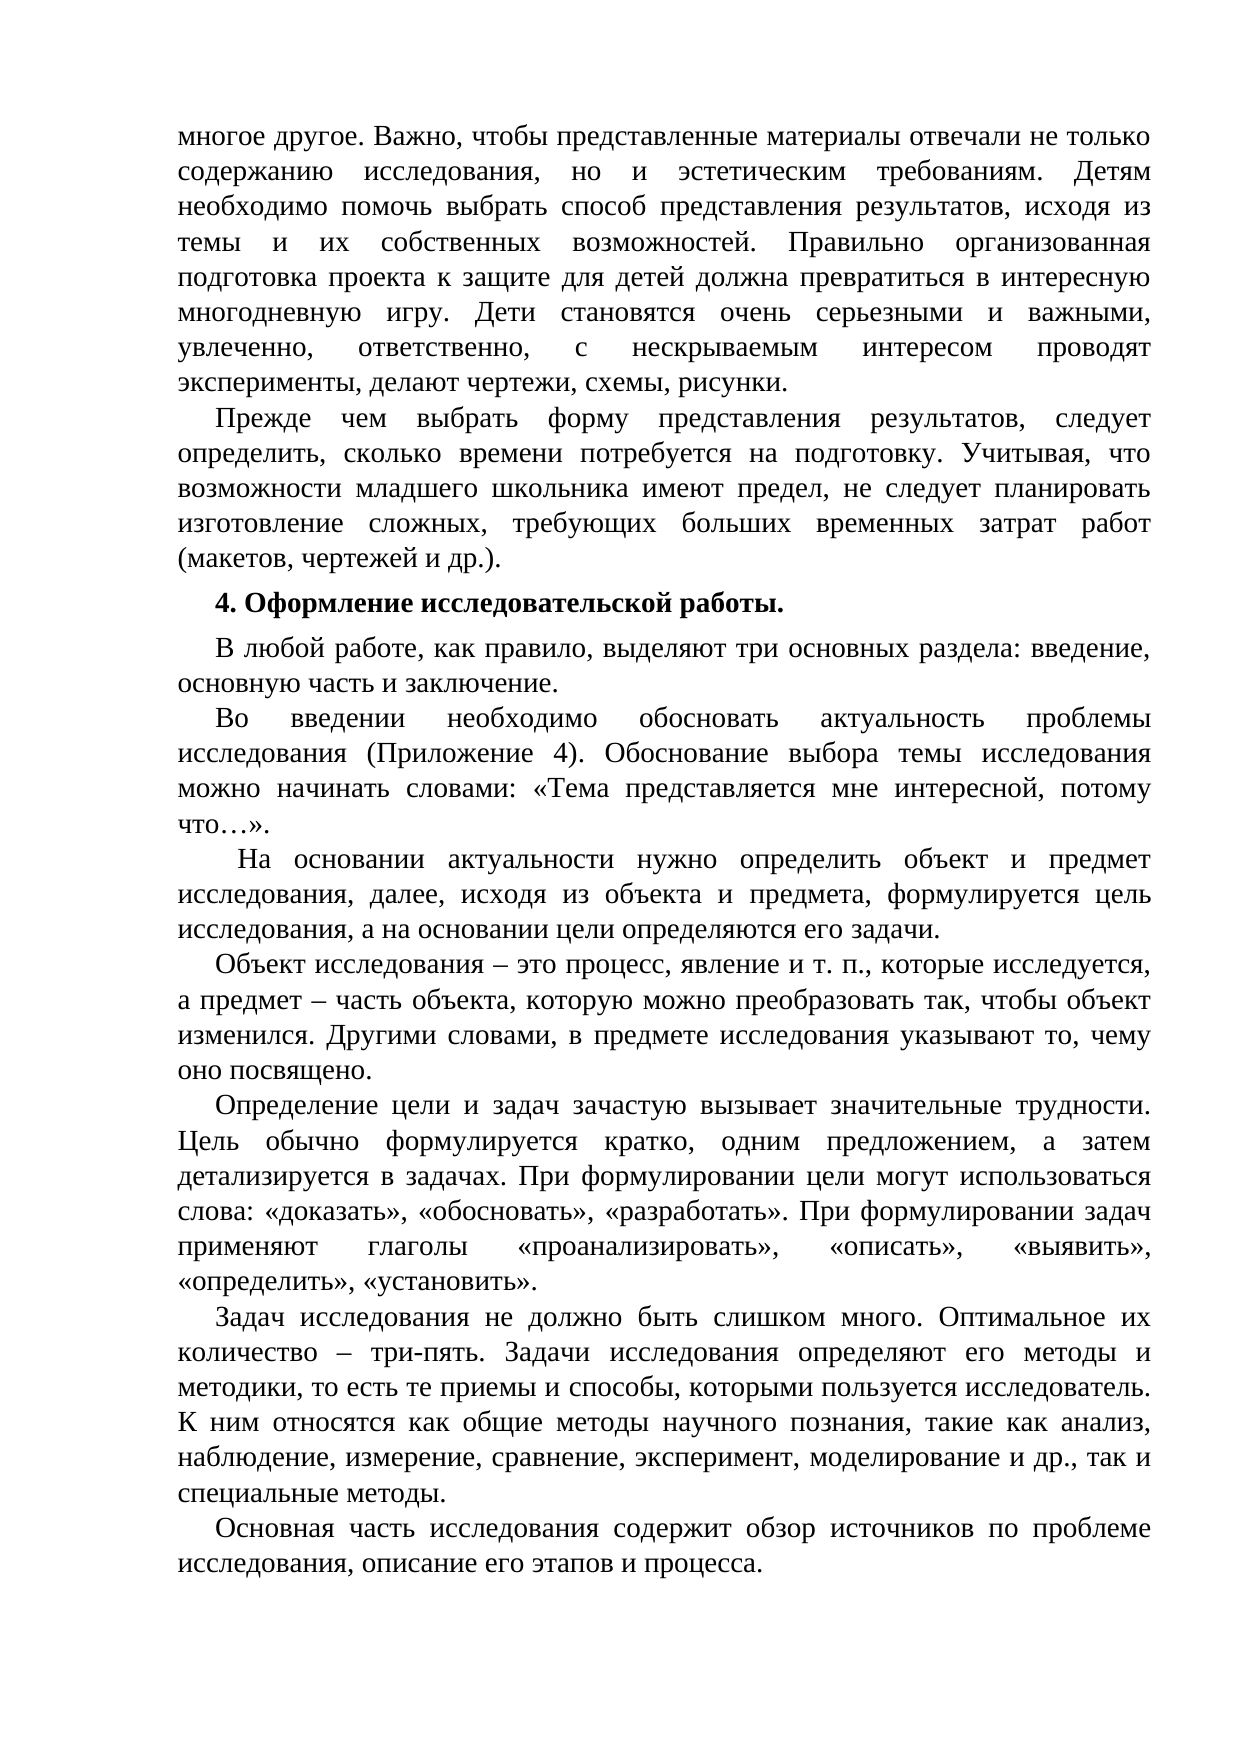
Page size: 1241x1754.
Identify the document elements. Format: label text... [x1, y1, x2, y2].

text 4. Оформление исследовательской работы. [177, 585, 1152, 619]
text Во введении необходимо обосновать актуальность проблемы исследования (Приложение 4). Обоснование выбора темы исследования можно начинать словами: «Тема представляется мне интересной, потому что…». [177, 700, 1152, 839]
text Задач исследования не должно быть слишком много. Оптимальное их количество – три-пять. Задачи исследования определяют его методы и методики, то есть те приемы и способы, которыми пользуется исследователь. К ним относятся как общие методы научного познания, такие как анализ, наблюдение, измерение, сравнение, эксперимент, моделирование и др., так и специальные методы. [177, 1299, 1152, 1508]
text Объект исследования – это процесс, явление и т. п., которые исследуется, а предмет – часть объекта, которую можно преобразовать так, чтобы объект изменился. Другими словами, в предмете исследования указывают то, чему оно посвящено. [177, 947, 1152, 1086]
text Основная часть исследования содержит обзор источников по проблеме исследования, описание его этапов и процесса. [177, 1510, 1152, 1579]
text На основании актуальности нужно определить объект и предмет исследования, далее, исходя из объекта и предмета, формулируется цель исследования, а на основании цели определяются его задачи. [177, 841, 1152, 945]
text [177, 118, 1152, 398]
text Определение цели и задач зачастую вызывает значительные трудности. Цель обычно формулируется кратко, одним предложением, а затем детализируется в задачах. При формулировании цели могут использоваться слова: «доказать», «обосновать», «разработать». При формулировании задач применяют глаголы «проанализировать», «описать», «выявить», «определить», «установить». [177, 1087, 1152, 1297]
text Прежде чем выбрать форму представления результатов, следует определить, сколько времени потребуется на подготовку. Учитывая, что возможности младшего школьника имеют предел, не следует планировать изготовление сложных, требующих больших временных затрат работ (макетов, чертежей и др.). [177, 400, 1152, 574]
text В любой работе, как правило, выделяют три основных раздела: введение, основную часть и заключение. [177, 630, 1152, 698]
